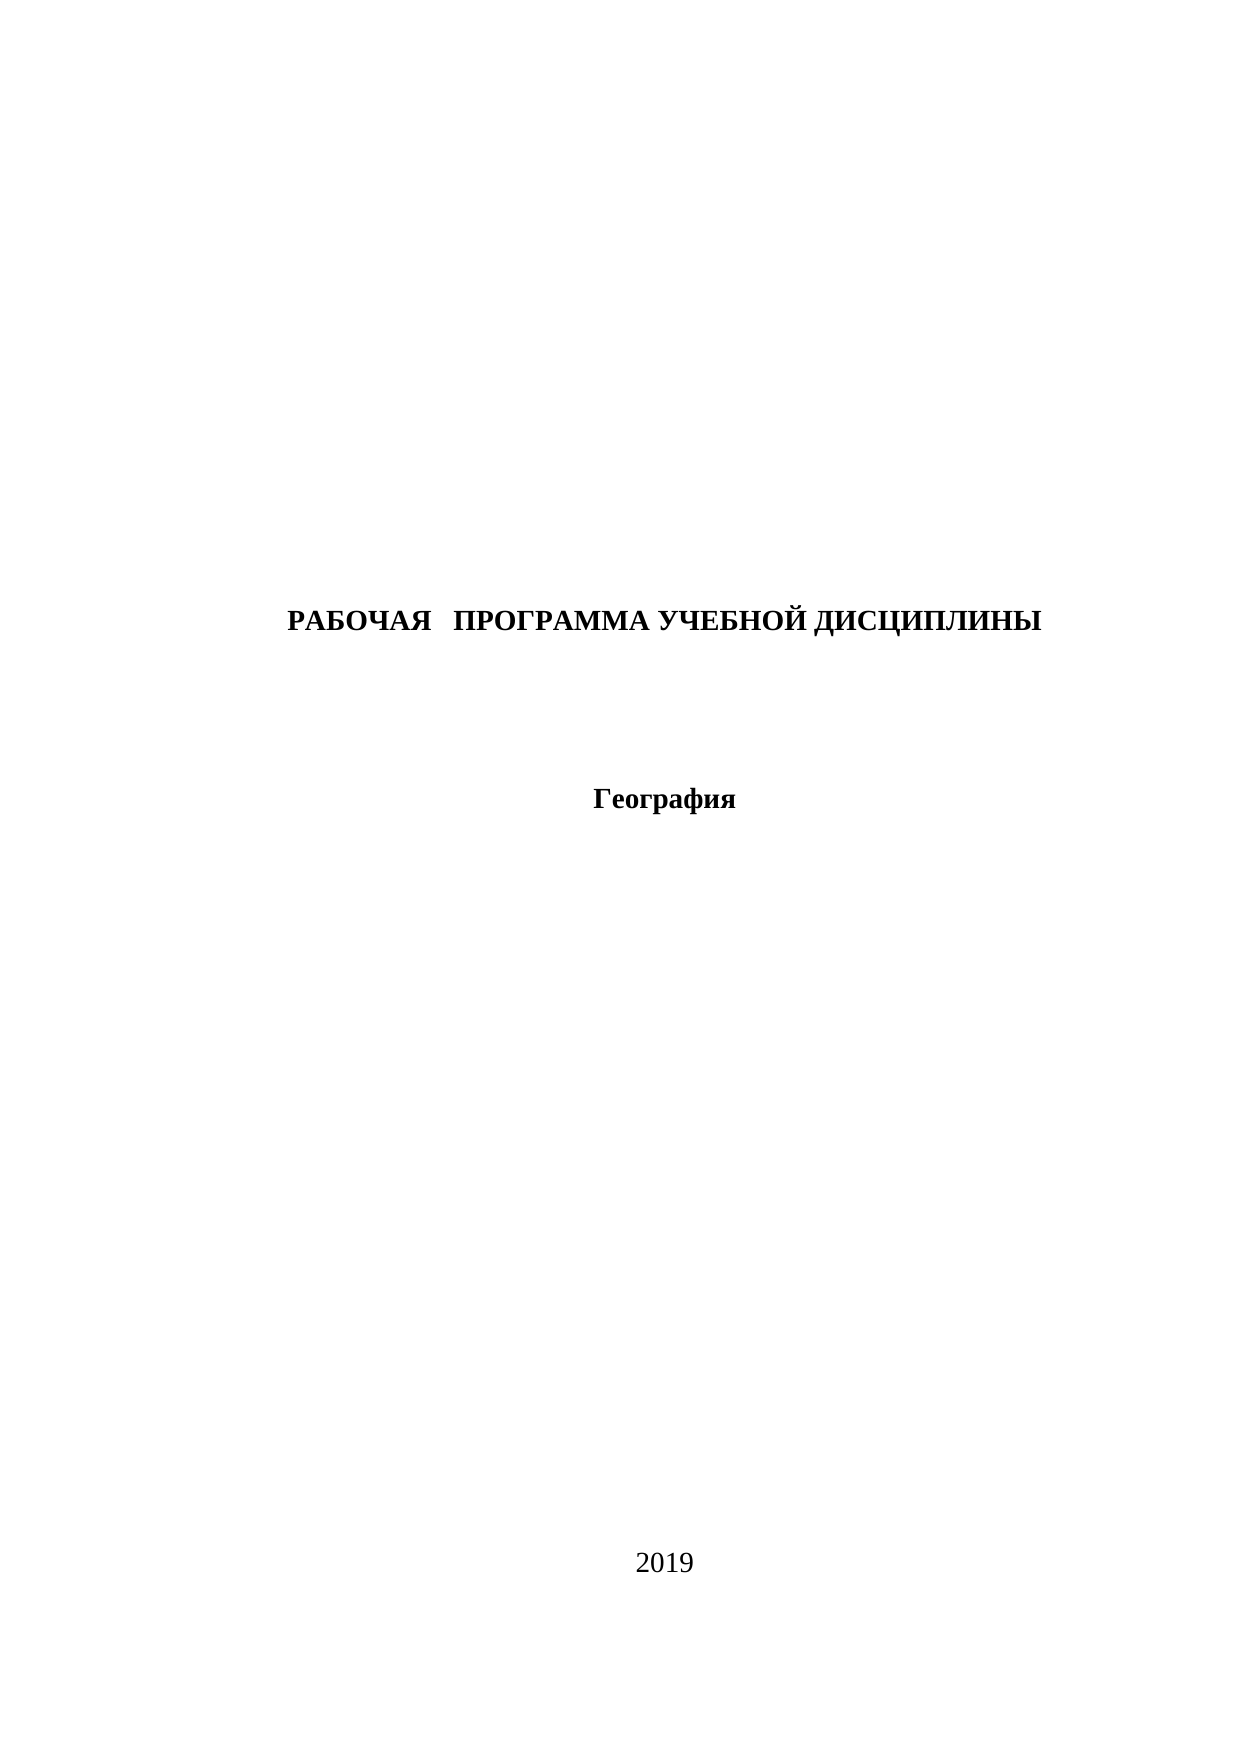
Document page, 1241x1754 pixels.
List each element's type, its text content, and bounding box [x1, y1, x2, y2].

text География [177, 782, 1152, 815]
text Рабочая ПРОГРАММа УЧЕБНОЙ ДИСЦИПЛИны [177, 603, 1152, 637]
text 2019 [177, 1545, 1152, 1579]
